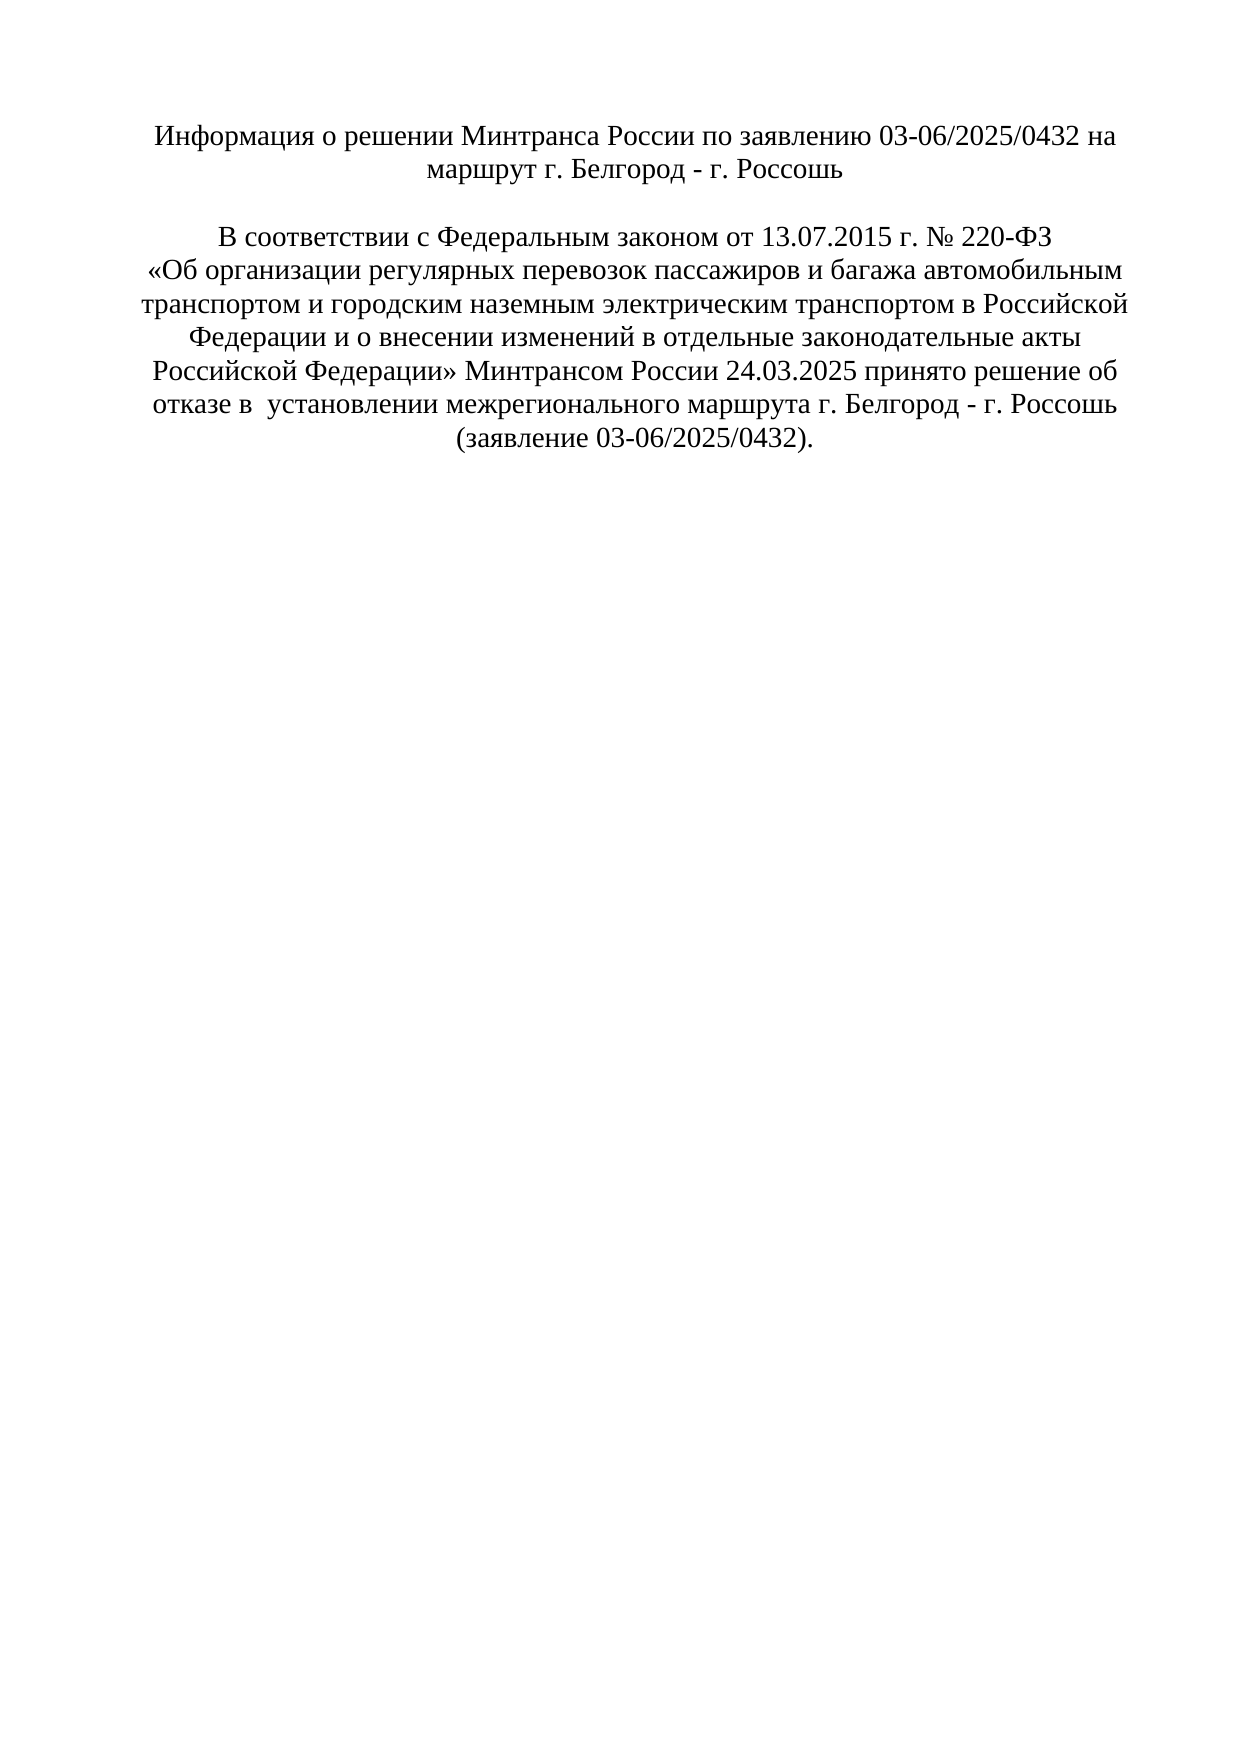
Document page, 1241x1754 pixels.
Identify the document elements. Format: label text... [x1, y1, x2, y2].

text В соответствии с Федеральным законом от 13.07.2015 г. № 220-ФЗ «Об организации регулярных перевозок пассажиров и багажа автомобильным транспортом и городским наземным электрическим транспортом в Российской Федерации и о внесении изменений в отдельные законодательные акты Российской Федерации» Минтрансом России 24.03.2025 принято решение об отказе в установлении межрегионального маршрута г. Белгород - г. Россошь (заявление 03-06/2025/0432). [118, 219, 1152, 453]
text Информация о решении Минтранса России по заявлению 03-06/2025/0432 на маршрут г. Белгород - г. Россошь [118, 118, 1152, 185]
